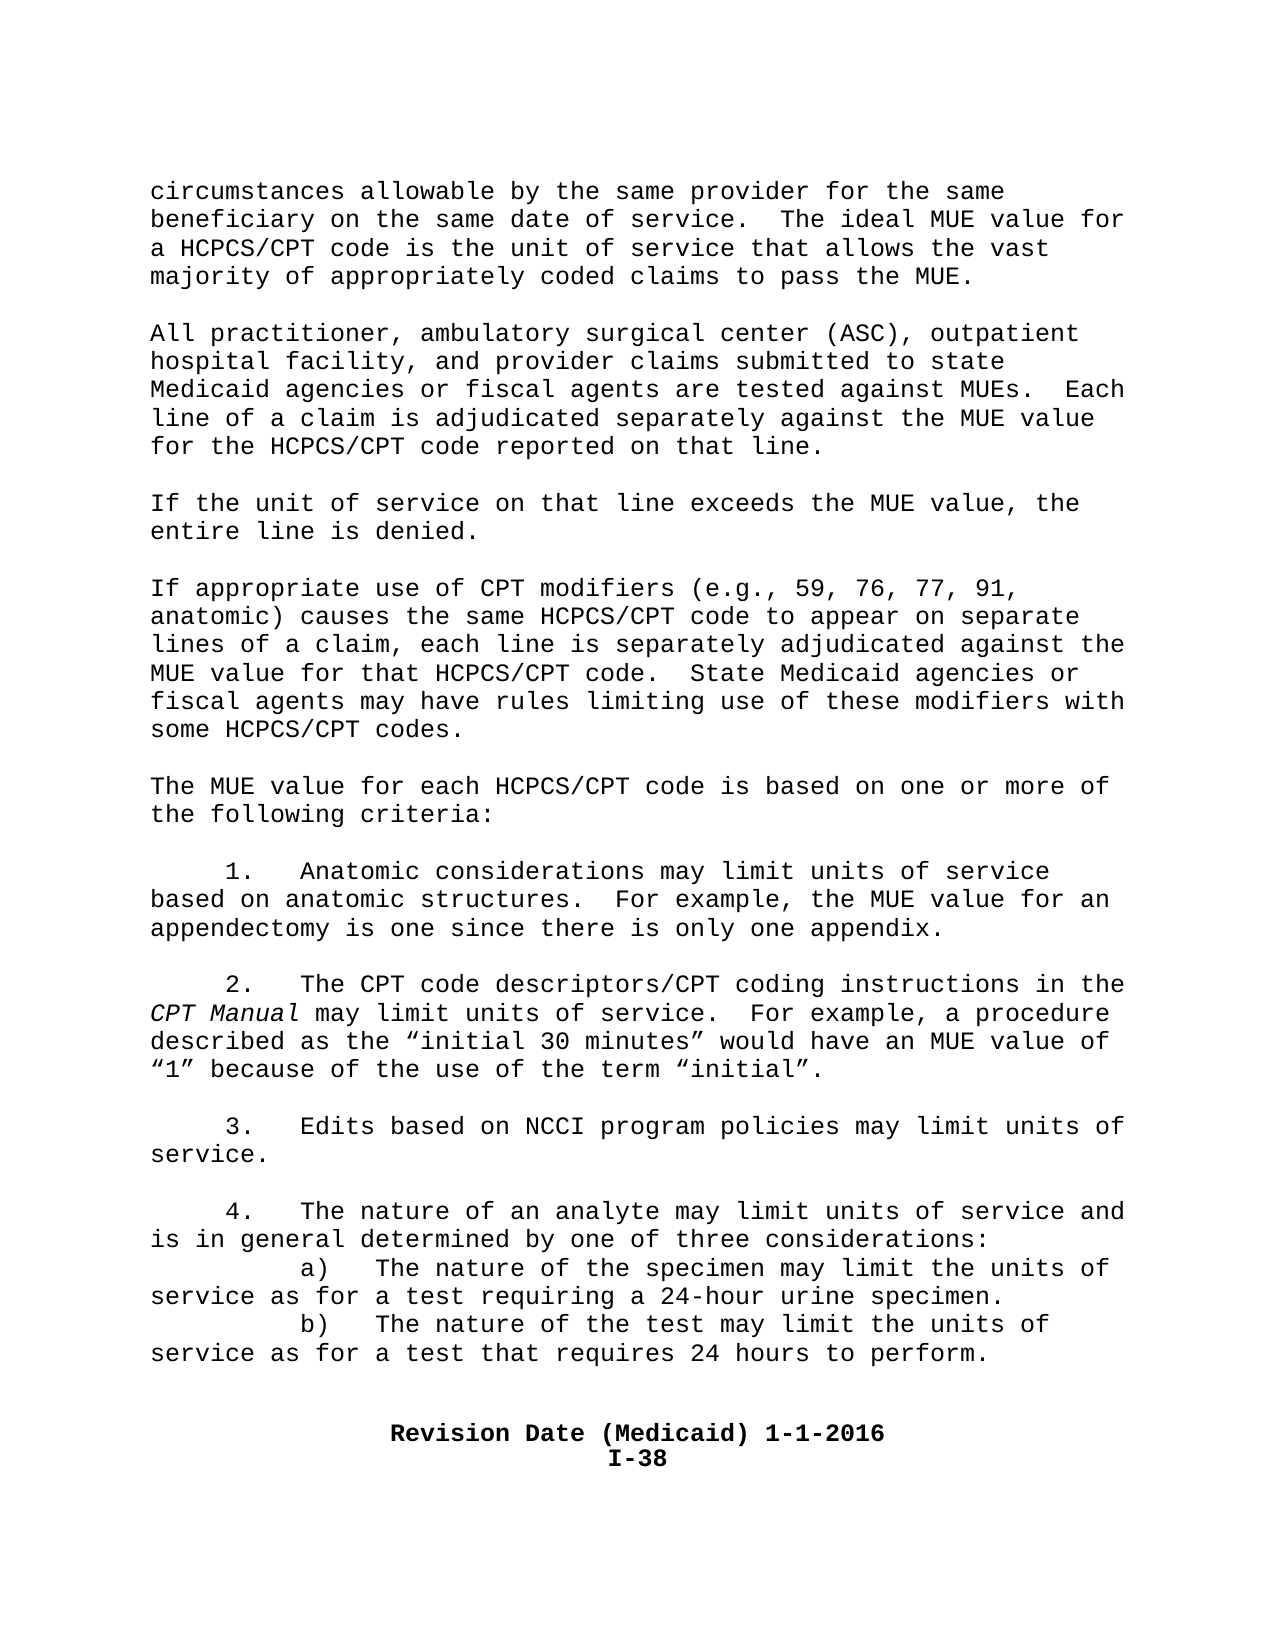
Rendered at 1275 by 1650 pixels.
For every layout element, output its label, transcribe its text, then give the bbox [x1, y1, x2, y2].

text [150, 179, 1125, 292]
text 3. Edits based on NCCI program policies may limit units of service. [150, 1114, 1125, 1170]
text 2. The CPT code descriptors/CPT coding instructions in the CPT Manual may limit units of service. For example, a procedure described as the “initial 30 minutes” would have an MUE value of “1” because of the use of the term “initial”. [150, 972, 1125, 1085]
text If the unit of service on that line exceeds the MUE value, the entire line is denied. [150, 490, 1125, 547]
text The MUE value for each HCPCS/CPT code is based on one or more of the following criteria: [150, 774, 1125, 830]
text All practitioner, ambulatory surgical center (ASC), outpatient hospital facility, and provider claims submitted to state Medicaid agencies or fiscal agents are tested against MUEs. Each line of a claim is adjudicated separately against the MUE value for the HCPCS/CPT code reported on that line. [150, 320, 1125, 462]
text If appropriate use of CPT modifiers (e.g., 59, 76, 77, 91, anatomic) causes the same HCPCS/CPT code to appear on separate lines of a claim, each line is separately adjudicated against the MUE value for that HCPCS/CPT code. State Medicaid agencies or fiscal agents may have rules limiting use of these modifiers with some HCPCS/CPT codes. [150, 575, 1125, 745]
text b) The nature of the test may limit the units of service as for a test that requires 24 hours to perform. [150, 1312, 1125, 1369]
text 4. The nature of an analyte may limit units of service and is in general determined by one of three considerations: [150, 1199, 1125, 1255]
list Anatomic considerations may limit units of service based on anatomic structures. For example, the MUE value for an appendectomy is one since there is only one appendix. [150, 859, 1125, 944]
list The nature of the specimen may limit the units of service as for a test requiring a 24-hour urine specimen. [150, 1255, 1125, 1312]
